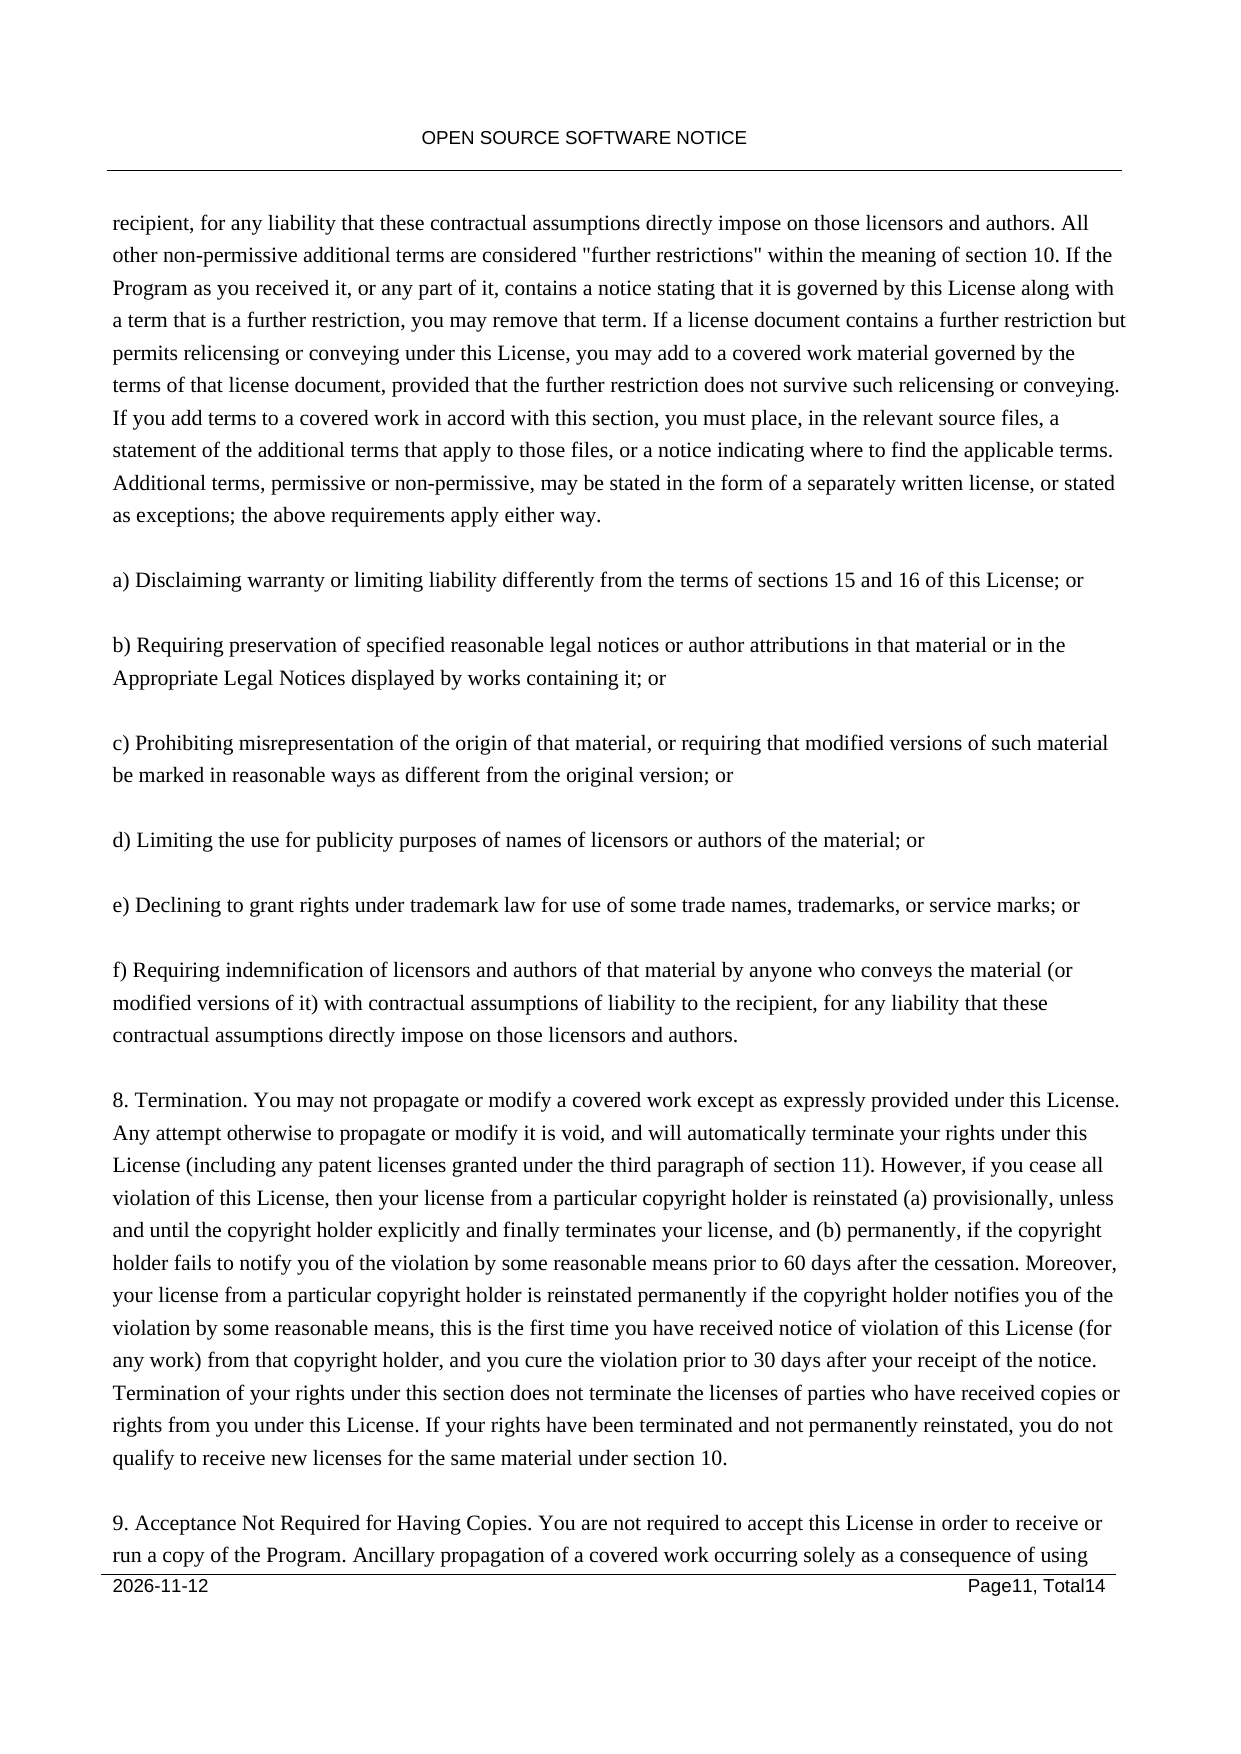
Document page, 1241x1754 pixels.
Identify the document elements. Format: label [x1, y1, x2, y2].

text [112, 206, 1128, 1571]
